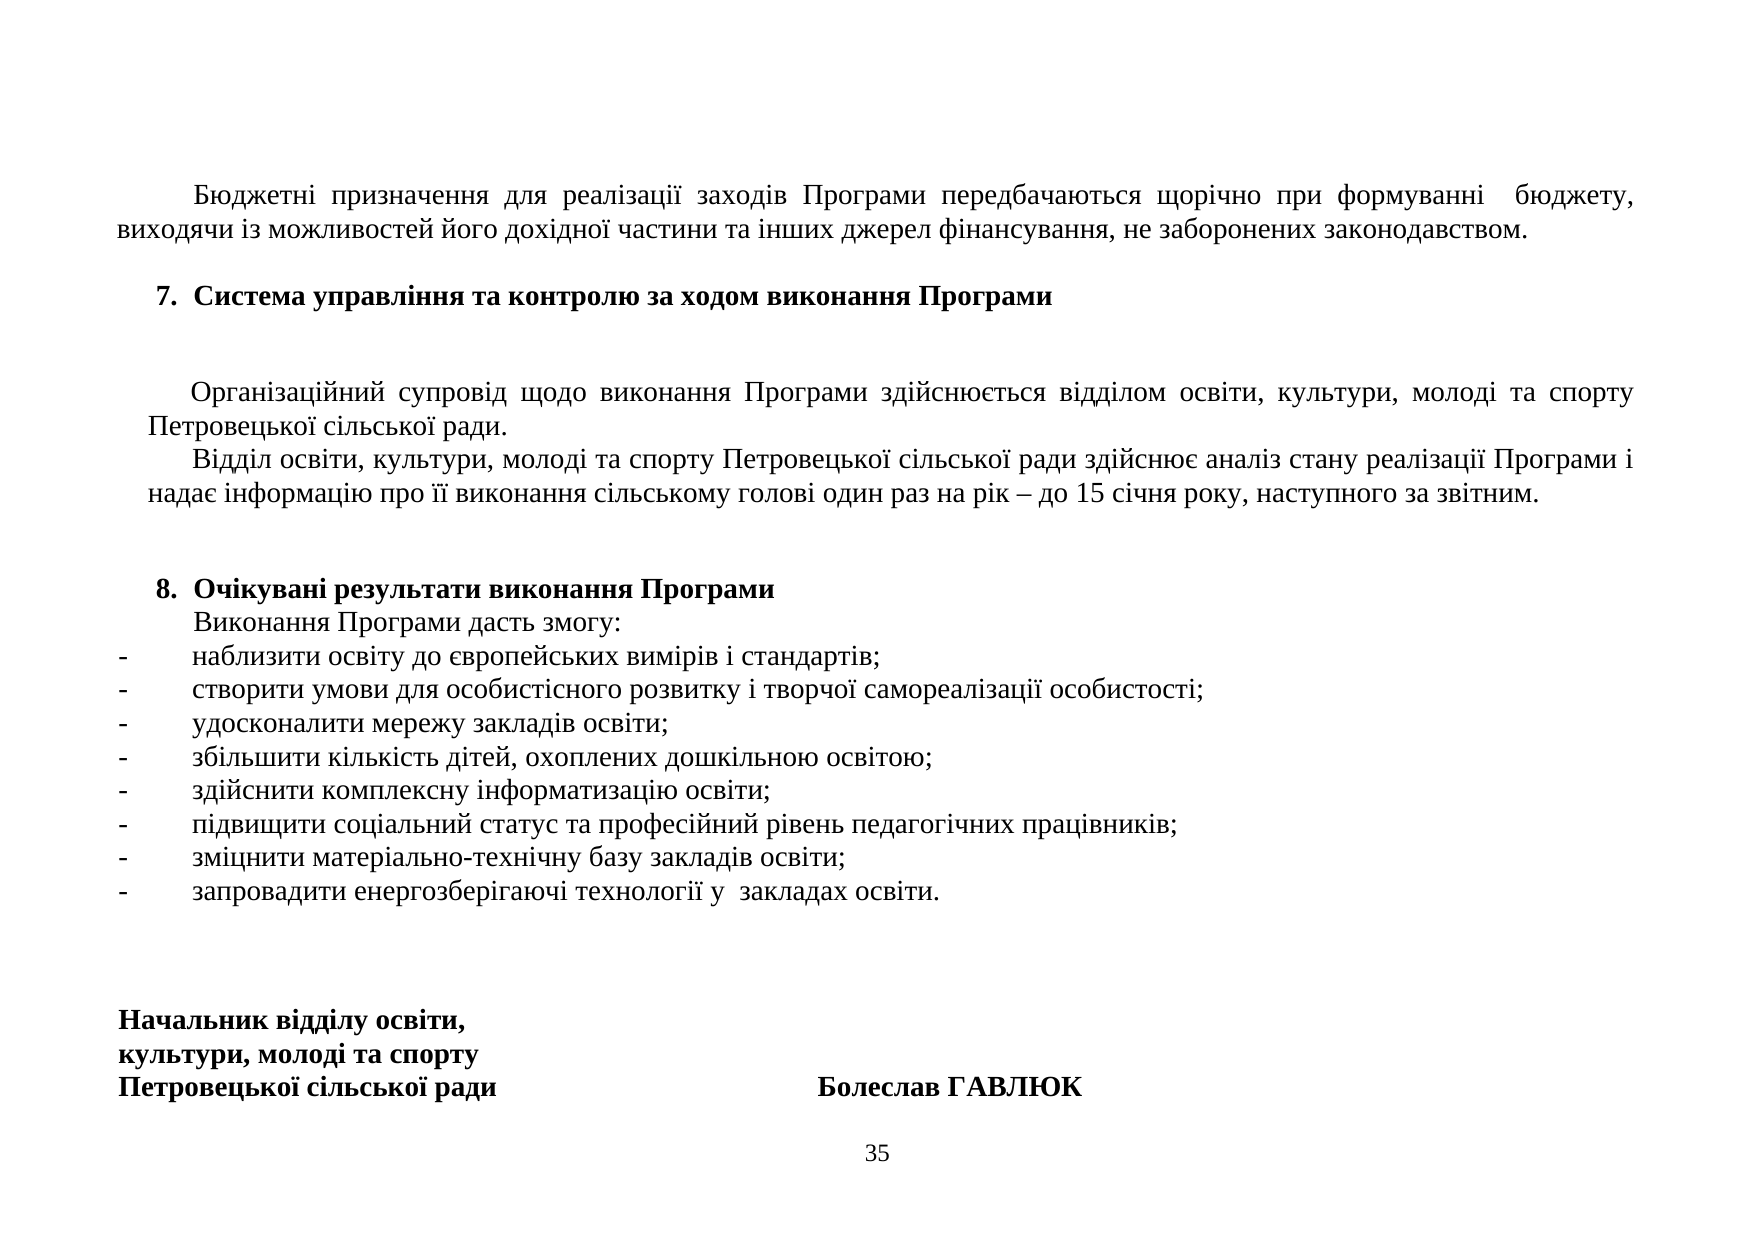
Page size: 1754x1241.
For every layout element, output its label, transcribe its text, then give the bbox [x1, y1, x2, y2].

list наблизити освіту до європейських вимірів і стандартів; [118, 638, 1636, 672]
text культури, молоді та спорту [118, 1036, 1636, 1069]
list Очікувані результати виконання Програми [156, 571, 1583, 604]
list зміцнити матеріально-технічну базу закладів освіти; [118, 839, 1636, 873]
list створити умови для особистісного розвитку і творчої самореалізації особистості; [118, 672, 1636, 705]
list запровадити енергозберігаючі технології у закладах освіти. [118, 873, 1636, 906]
text Бюджетні призначення для реалізації заходів Програми передбачаються щорічно при формуванні бюджету, виходячи із можливостей його дохідної частини та інших джерел фінансування, не заборонених законодавством. [117, 177, 1636, 244]
text Виконання Програми дасть змогу: [193, 604, 1583, 638]
list Система управління та контролю за ходом виконання Програми [156, 278, 1636, 311]
list удосконалити мережу закладів освіти; [118, 705, 1636, 739]
text Відділ освіти, культури, молоді та спорту Петровецької сільської ради здійснює аналіз стану реалізації Програми і надає інформацію про її виконання сільському голові один раз на рік – до 15 січня року, наступного за звітним. [148, 441, 1636, 508]
list збільшити кількість дітей, охоплених дошкільною освітою; [118, 739, 1636, 772]
list підвищити соціальний статус та професійний рівень педагогічних працівників; [118, 806, 1636, 839]
text Організаційний супровід щодо виконання Програми здійснюється відділом освіти, культури, молоді та спорту Петровецької сільської ради. [148, 374, 1636, 441]
text Петровецької сільської ради Болеслав ГАВЛЮК [118, 1069, 1636, 1103]
list здійснити комплексну інформатизацію освіти; [118, 772, 1636, 806]
text Начальник відділу освіти, [118, 1002, 1636, 1036]
